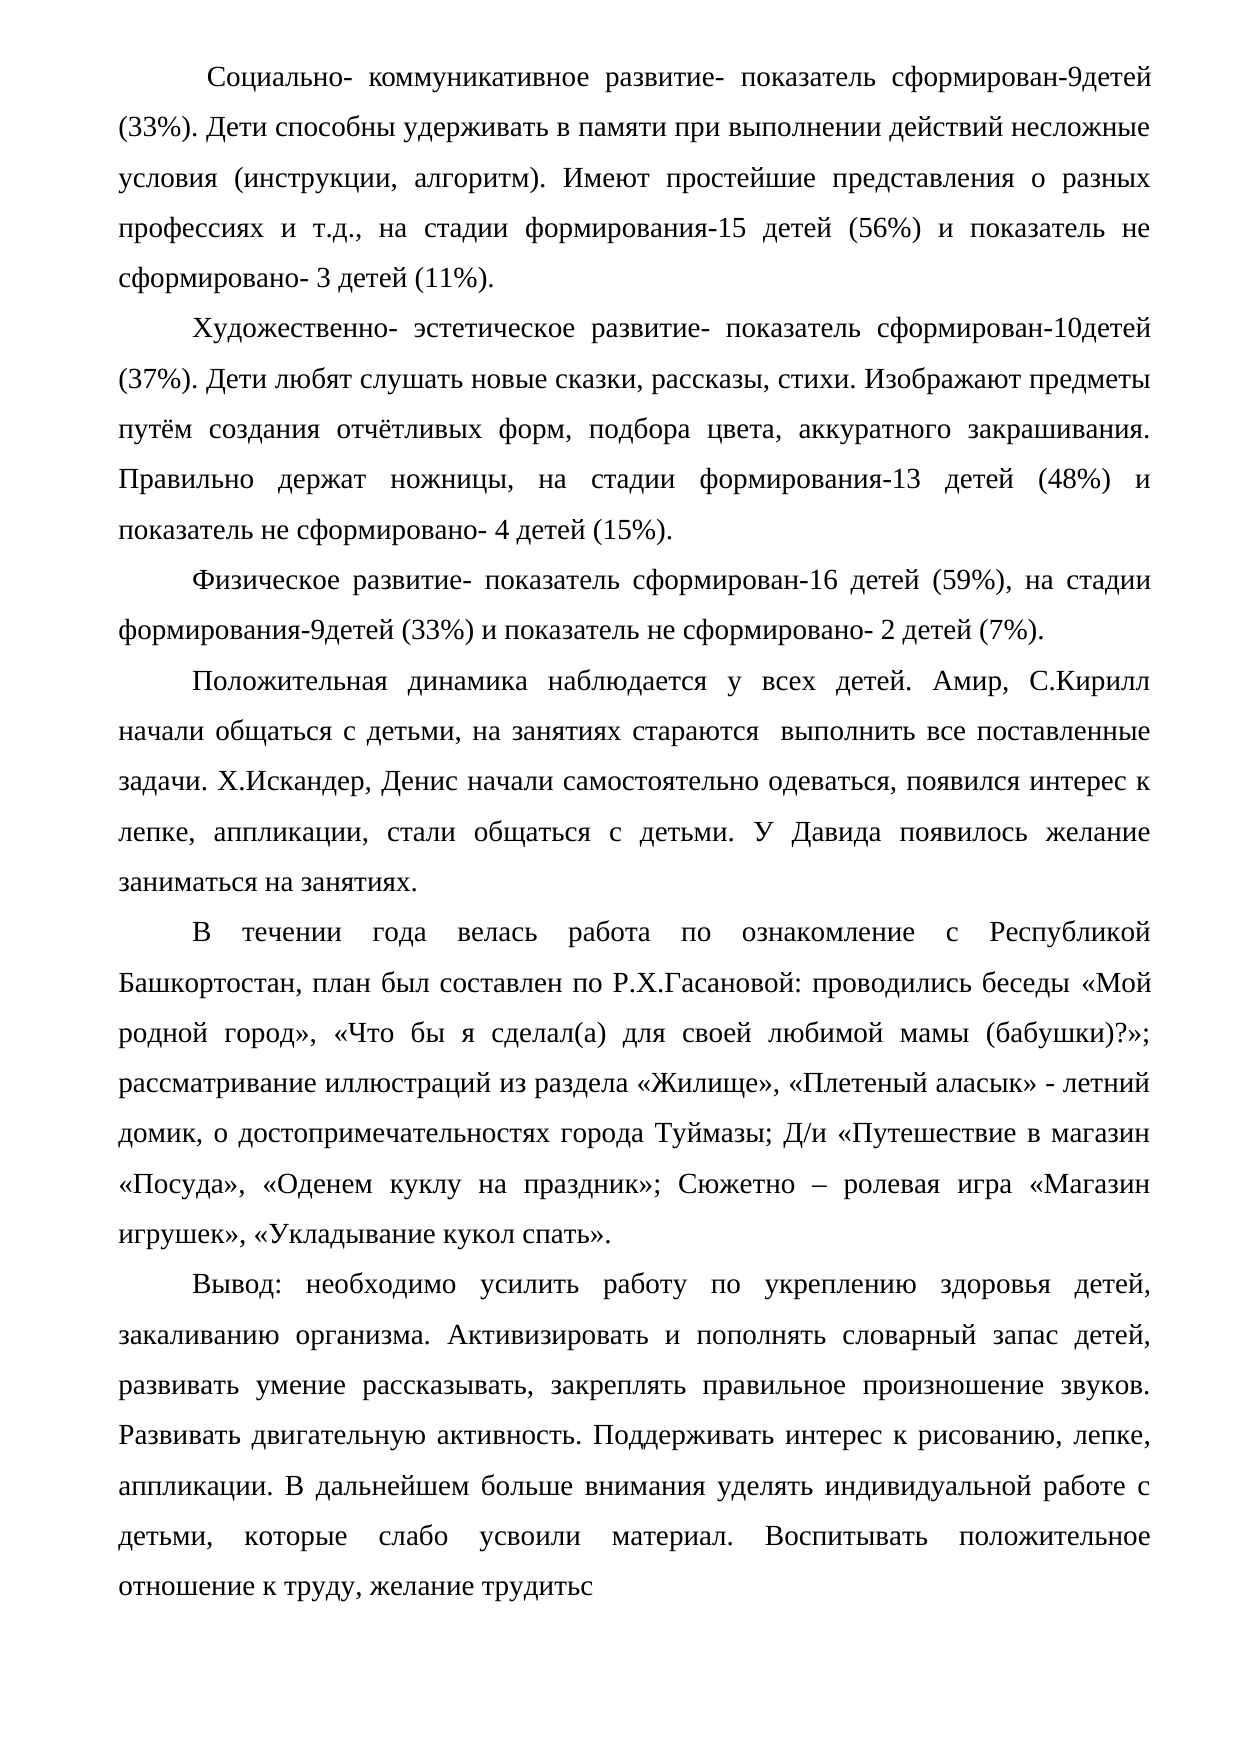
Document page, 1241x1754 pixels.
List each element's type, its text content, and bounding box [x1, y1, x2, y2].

text В течении года велась работа по ознакомление с Республикой Башкортостан, план был составлен по Р.Х.Гасановой: проводились беседы «Мой родной город», «Что бы я сделал(а) для своей любимой мамы (бабушки)?»; рассматривание иллюстраций из раздела «Жилище», «Плетеный аласык» - летний домик, о достопримечательностях города Туймазы; Д/и «Путешествие в магазин «Посуда», «Оденем куклу на праздник»; Сюжетно – ролевая игра «Магазин игрушек», «Укладывание кукол спать». [118, 914, 1152, 1250]
text Положительная динамика наблюдается у всех детей. Амир, С.Кирилл начали общаться с детьми, на занятиях стараются выполнить все поставленные задачи. Х.Искандер, Денис начали самостоятельно одеваться, появился интерес к лепке, аппликации, стали общаться с детьми. У Давида появилось желание заниматься на занятиях. [118, 663, 1152, 898]
text Вывод: необходимо усилить работу по укреплению здоровья детей, закаливанию организма. Активизировать и пополнять словарный запас детей, развивать умение рассказывать, закреплять правильное произношение звуков. Развивать двигательную активность. Поддерживать интерес к рисованию, лепке, аппликации. В дальнейшем больше внимания уделять индивидуальной работе с детьми, которые слабо усвоили материал. Воспитывать положительное отношение к труду, желание трудитьс [118, 1267, 1152, 1602]
text Художественно- эстетическое развитие- показатель сформирован-10детей (37%). Дети любят слушать новые сказки, рассказы, стихи. Изображают предметы путём создания отчётливых форм, подбора цвета, аккуратного закрашивания. Правильно держат ножницы, на стадии формирования-13 детей (48%) и показатель не сформировано- 4 детей (15%). [118, 311, 1152, 545]
text Физическое развитие- показатель сформирован-16 детей (59%), на стадии формирования-9детей (33%) и показатель не сформировано- 2 детей (7%). [118, 562, 1152, 646]
text Социально- коммуникативное развитие- показатель сформирован-9детей (33%). Дети способны удерживать в памяти при выполнении действий несложные условия (инструкции, алгоритм). Имеют простейшие представления о разных профессиях и т.д., на стадии формирования-15 детей (56%) и показатель не сформировано- 3 детей (11%). [118, 59, 1152, 294]
